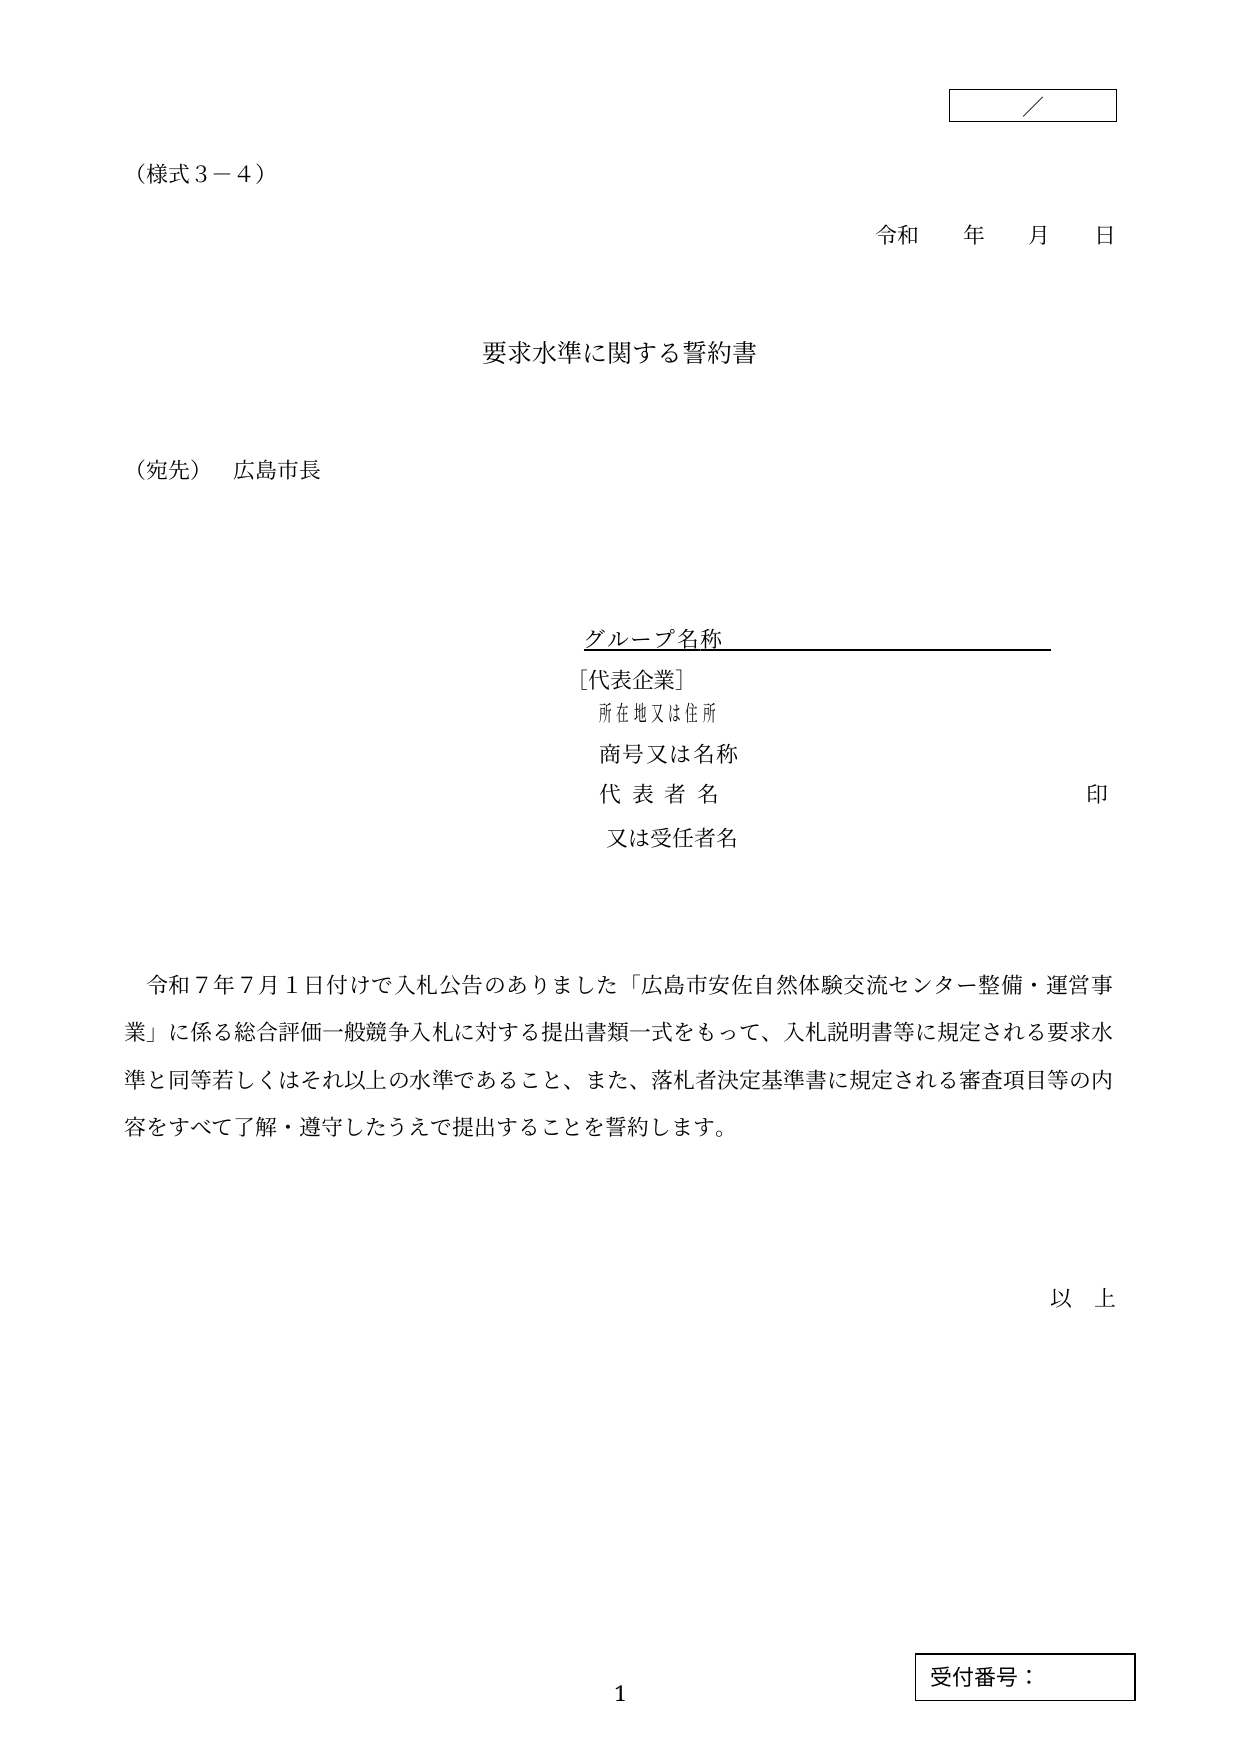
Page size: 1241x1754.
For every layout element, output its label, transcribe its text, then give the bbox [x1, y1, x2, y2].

text 又は受任者名 [168, 820, 1116, 854]
text （宛先） 広島市長 [124, 452, 1116, 486]
text 以 上 [124, 1280, 1116, 1314]
text グループ名称 [124, 621, 1116, 655]
text 商号又は名称 [124, 736, 1116, 769]
text ［代表企業］ [124, 662, 1116, 695]
text 令和 年 月 日 [124, 218, 1116, 250]
text （様式３－４） [124, 157, 1089, 189]
text 令和７年７月１日付けで入札公告のありました「広島市安佐自然体験交流センター整備・運営事業」に係る総合評価一般競争入札に対する提出書類一式をもって、入札説明書等に規定される要求水準と同等若しくはそれ以上の水準であること、また、落札者決定基準書に規定される審査項目等の内容をすべて了解・遵守したうえで提出することを誓約します。 [124, 968, 1116, 1141]
text 代表者名 印 [124, 776, 1116, 810]
text 所在地又は住所 [124, 695, 1116, 729]
text 要求水準に関する誓約書 [124, 317, 1116, 385]
